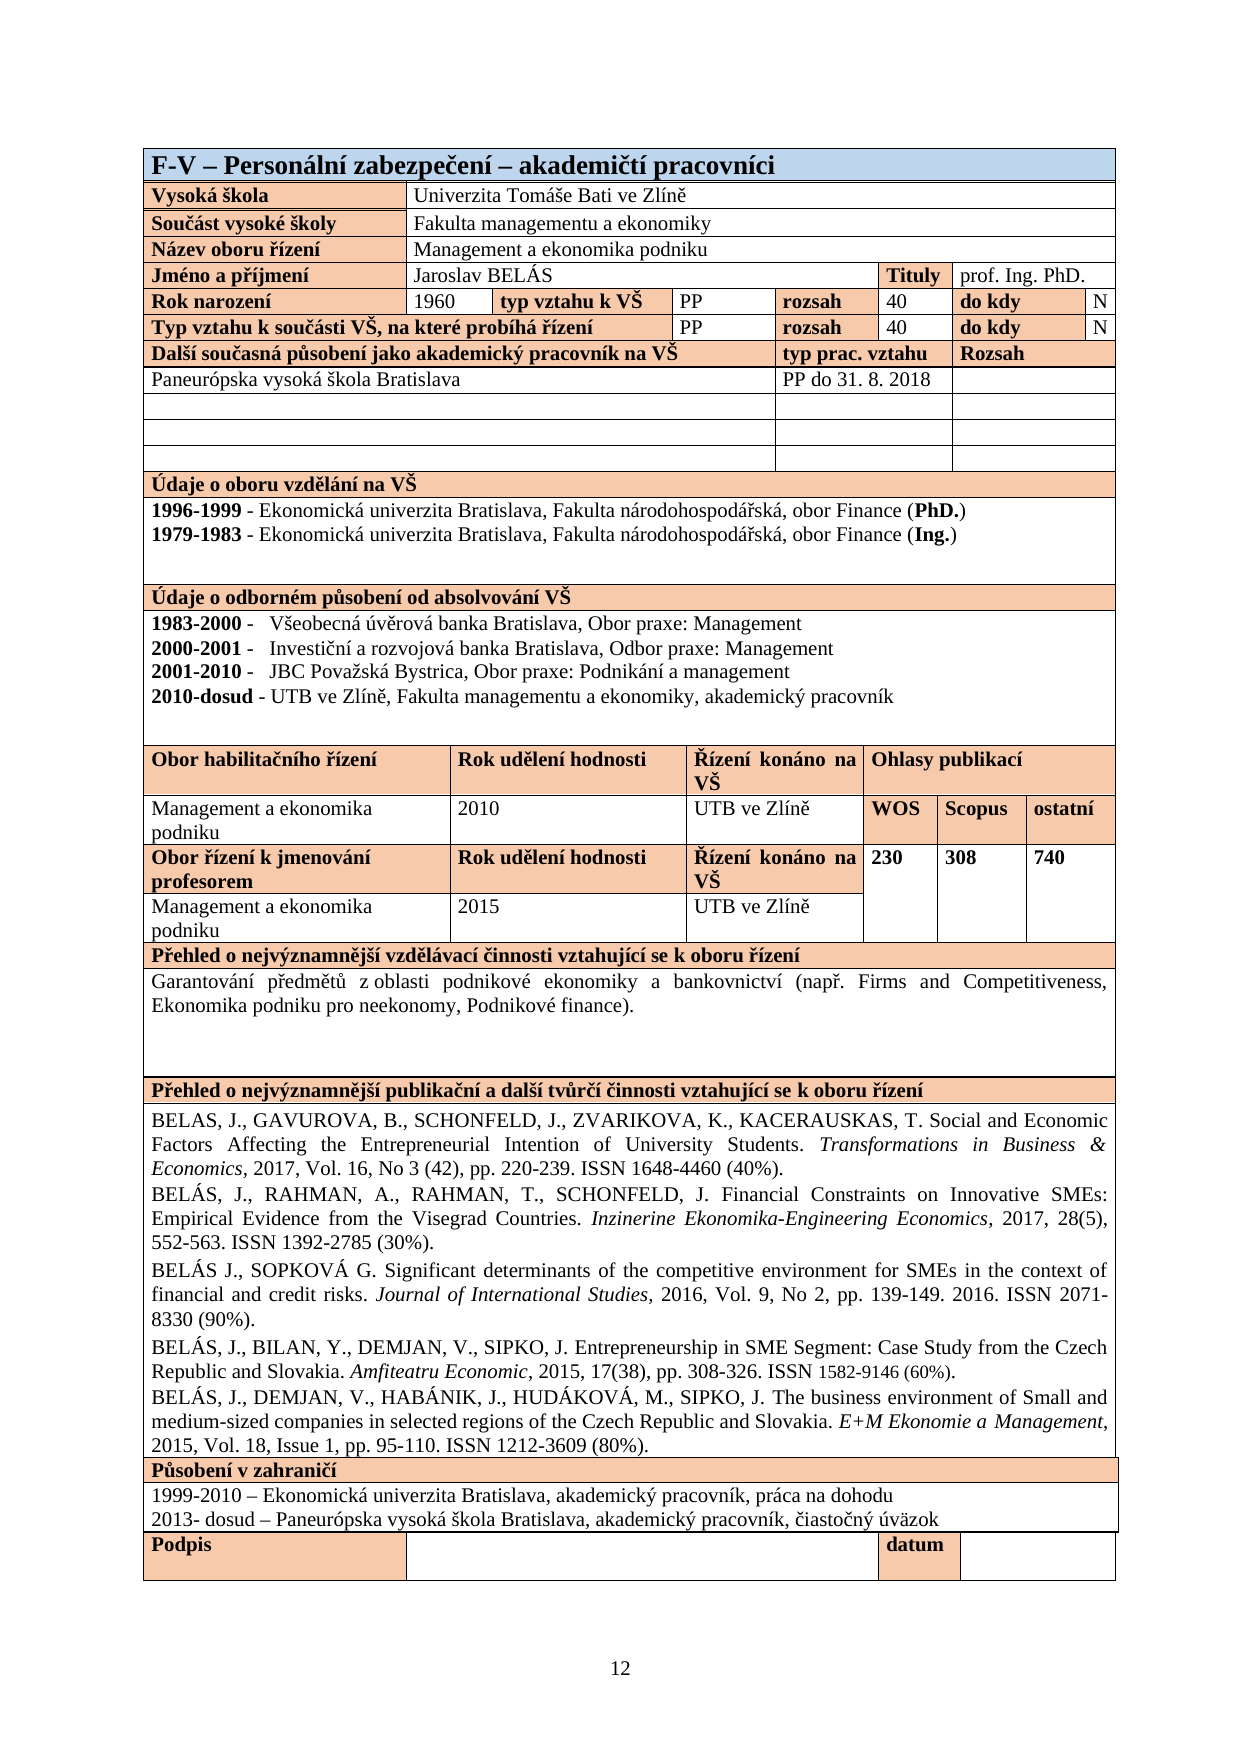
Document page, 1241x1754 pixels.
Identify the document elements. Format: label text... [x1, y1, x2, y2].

table_cell [144, 420, 775, 444]
table_cell [144, 394, 775, 418]
table_cell [953, 420, 1115, 444]
table_cell Univerzita Tomáše Bati ve Zlíně [407, 183, 1115, 208]
table_cell 1960 [407, 289, 492, 314]
table_cell 2015 [451, 894, 686, 942]
table_cell UTB ve Zlíně [687, 796, 863, 844]
table_cell Údaje o oboru vzdělání na VŠ [144, 472, 1115, 497]
table_cell Obor habilitačního řízení [144, 746, 450, 794]
table_cell Rok udělení hodnosti [451, 845, 686, 893]
table_cell Jméno a příjmení [144, 263, 406, 288]
table_cell Součást vysoké školy [144, 211, 406, 236]
table_cell rozsah [776, 289, 878, 314]
table_cell UTB ve Zlíně [687, 894, 863, 942]
table_cell [144, 446, 775, 471]
table_cell PP [673, 315, 775, 340]
table_cell [776, 446, 952, 471]
table_cell Tituly [879, 263, 952, 288]
table_cell 2010 [451, 796, 686, 844]
table_cell Působení v zahraničí [144, 1458, 1118, 1482]
table_cell 1983-2000 - Všeobecná úvěrová banka Bratislava, Obor praxe: Management 2000-2001 - Investiční a rozvojová banka Bratislava, Odbor praxe: Management 2001-2010 - JBC Považská Bystrica, Obor praxe: Podnikání a management 2010-dosud - UTB ve Zlíně, Fakulta managementu a ekonomiky, akademický pracovník [144, 611, 1115, 745]
table_cell [776, 394, 952, 418]
table_cell 230 [864, 845, 937, 942]
table_cell do kdy [953, 289, 1085, 314]
table_cell typ prac. vztahu [776, 341, 952, 366]
table_cell prof. Ing. PhD. [953, 263, 1115, 288]
table_cell Rok udělení hodnosti [451, 746, 686, 794]
table_cell 308 [938, 845, 1026, 942]
table_cell 740 [1027, 845, 1115, 942]
table_cell Další současná působení jako akademický pracovník na VŠ [144, 341, 775, 366]
table_cell WOS [864, 796, 937, 844]
table_cell Paneurópska vysoká škola Bratislava [144, 368, 775, 392]
table_cell [953, 368, 1115, 392]
table_cell do kdy [953, 315, 1085, 340]
table_cell Údaje o odborném působení od absolvování VŠ [144, 585, 1115, 610]
table_header F-V – Personální zabezpečení – akademičtí pracovníci [144, 149, 1115, 180]
table_cell rozsah [776, 315, 878, 340]
table_cell N [1086, 315, 1115, 340]
table_cell Belas, J., Gavurova, B., Schonfeld, J., Zvarikova, K., Kacerauskas, T. Social and Economic Factors Affecting the Entrepreneurial Intention of University Students. Transformations in Business & Economics, 2017, Vol. 16, No 3 (42), pp. 220-239. ISSN 1648-4460 (40%). Belás, J., Rahman, A., Rahman, T., Schonfeld, J. Financial Constraints on Innovative SMEs: Empirical Evidence from the Visegrad Countries. Inzinerine Ekonomika-Engineering Economics, 2017, 28(5), 552-563. ISSN 1392-2785 (30%). Belás J., Sopková G. Significant determinants of the competitive environment for SMEs in the context of financial and credit risks. Journal of International Studies, 2016, Vol. 9, No 2, pp. 139-149. 2016. ISSN 2071-8330 (90%). Belás, J., Bilan, Y., Demjan, V., Sipko, J. Entrepreneurship in SME Segment: Case Study from the Czech Republic and Slovakia. Amfiteatru Economic, 2015, 17(38), pp. 308-326. ISSN 1582-9146 (60%). Belás, J., Demjan, V., Habánik, J., Hudáková, M., Sipko, J. The business environment of Small and medium-sized companies in selected regions of the Czech Republic and Slovakia. E+M Ekonomie a Management, 2015, Vol. 18, Issue 1, pp. 95-110. ISSN 1212-3609 (80%). [144, 1104, 1115, 1457]
table_cell Management a ekonomika podniku [407, 237, 1115, 262]
table_cell Rozsah [953, 341, 1115, 366]
table_cell Management a ekonomika podniku [144, 894, 450, 942]
table_cell Podpis [144, 1533, 406, 1580]
table_cell Přehled o nejvýznamnější vzdělávací činnosti vztahující se k oboru řízení [144, 943, 1115, 968]
table_cell Scopus [938, 796, 1026, 844]
table_cell Jaroslav BELÁS [407, 263, 878, 288]
table_cell PP do 31. 8. 2018 [776, 368, 952, 392]
table_cell Obor řízení k jmenování profesorem [144, 845, 450, 893]
table_cell typ vztahu k VŠ [493, 289, 672, 314]
table_cell Ohlasy publikací [864, 746, 1115, 794]
table_cell 1996-1999 - Ekonomická univerzita Bratislava, Fakulta národohospodářská, obor Finance (PhD.) 1979-1983 - Ekonomická univerzita Bratislava, Fakulta národohospodářská, obor Finance (Ing.) [144, 498, 1115, 584]
table_cell N [1086, 289, 1115, 314]
table_cell 40 [879, 289, 952, 314]
table_cell ostatní [1027, 796, 1115, 844]
table_cell 40 [879, 315, 952, 340]
table_cell [776, 420, 952, 444]
table_cell Název oboru řízení [144, 237, 406, 262]
table_cell [961, 1533, 1115, 1580]
table_cell Typ vztahu k součásti VŠ, na které probíhá řízení [144, 315, 672, 340]
table_cell [407, 1533, 878, 1580]
table_cell 1999-2010 – Ekonomická univerzita Bratislava, akademický pracovník, práca na dohodu 2013- dosud – Paneurópska vysoká škola Bratislava, akademický pracovník, čiastočný úväzok [144, 1483, 1118, 1531]
table_cell [953, 446, 1115, 471]
table_cell [953, 394, 1115, 418]
table_cell Řízení konáno na VŠ [687, 746, 863, 794]
table_cell Management a ekonomika podniku [144, 796, 450, 844]
table_cell PP [673, 289, 775, 314]
table_cell Rok narození [144, 289, 406, 314]
table_cell Vysoká škola [144, 183, 406, 208]
table_cell datum [879, 1533, 960, 1580]
table_cell Fakulta managementu a ekonomiky [407, 209, 1115, 236]
table_cell Řízení konáno na VŠ [687, 845, 863, 893]
table_cell Garantování předmětů z oblasti podnikové ekonomiky a bankovnictví (např. Firms and Competitiveness, Ekonomika podniku pro neekonomy, Podnikové finance). [144, 969, 1115, 1076]
table_cell Přehled o nejvýznamnější publikační a další tvůrčí činnosti vztahující se k oboru řízení [144, 1078, 1115, 1102]
